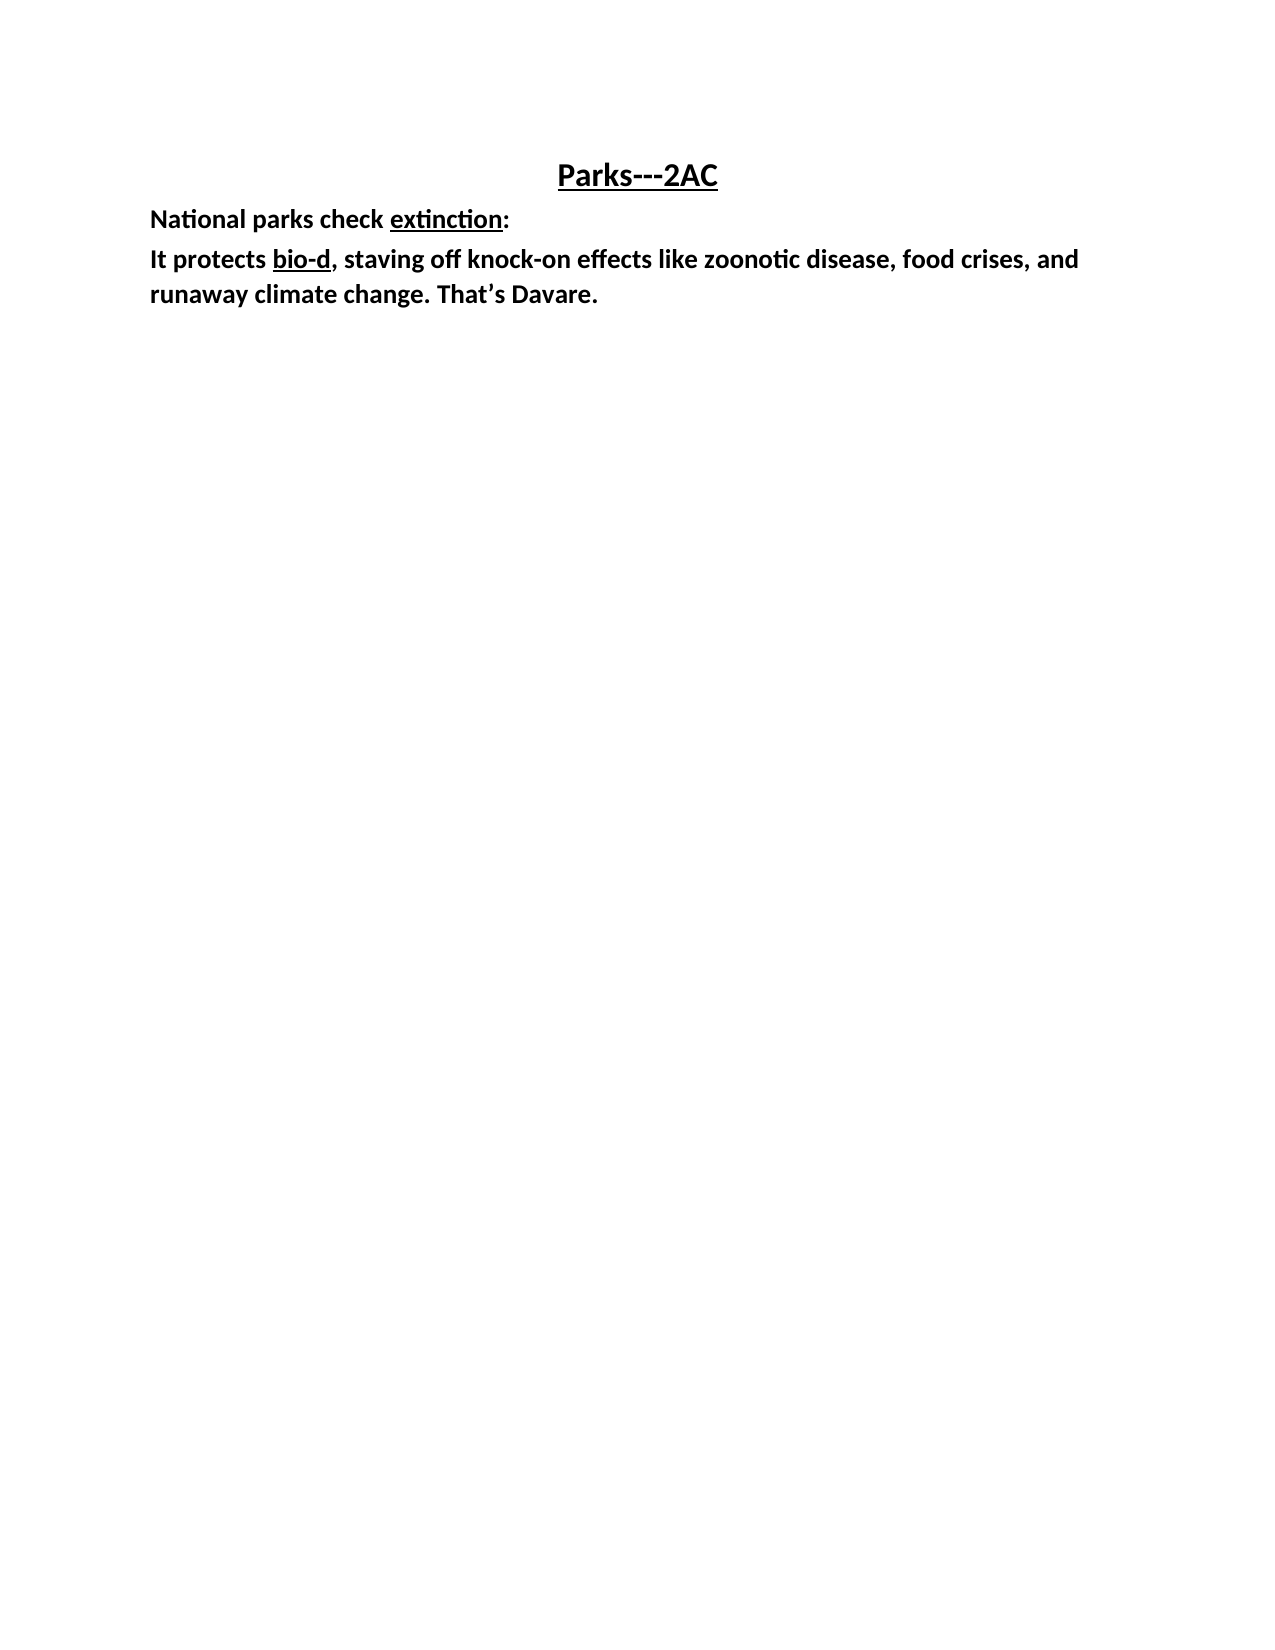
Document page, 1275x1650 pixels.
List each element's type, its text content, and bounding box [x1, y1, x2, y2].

subtitle It protects bio-d, staving off knock-on effects like zoonotic disease, food crises, and runaway climate change. That’s Davare. [150, 242, 1125, 311]
subtitle National parks check extinction: [150, 202, 1125, 235]
subtitle Parks---2AC [150, 154, 1125, 195]
